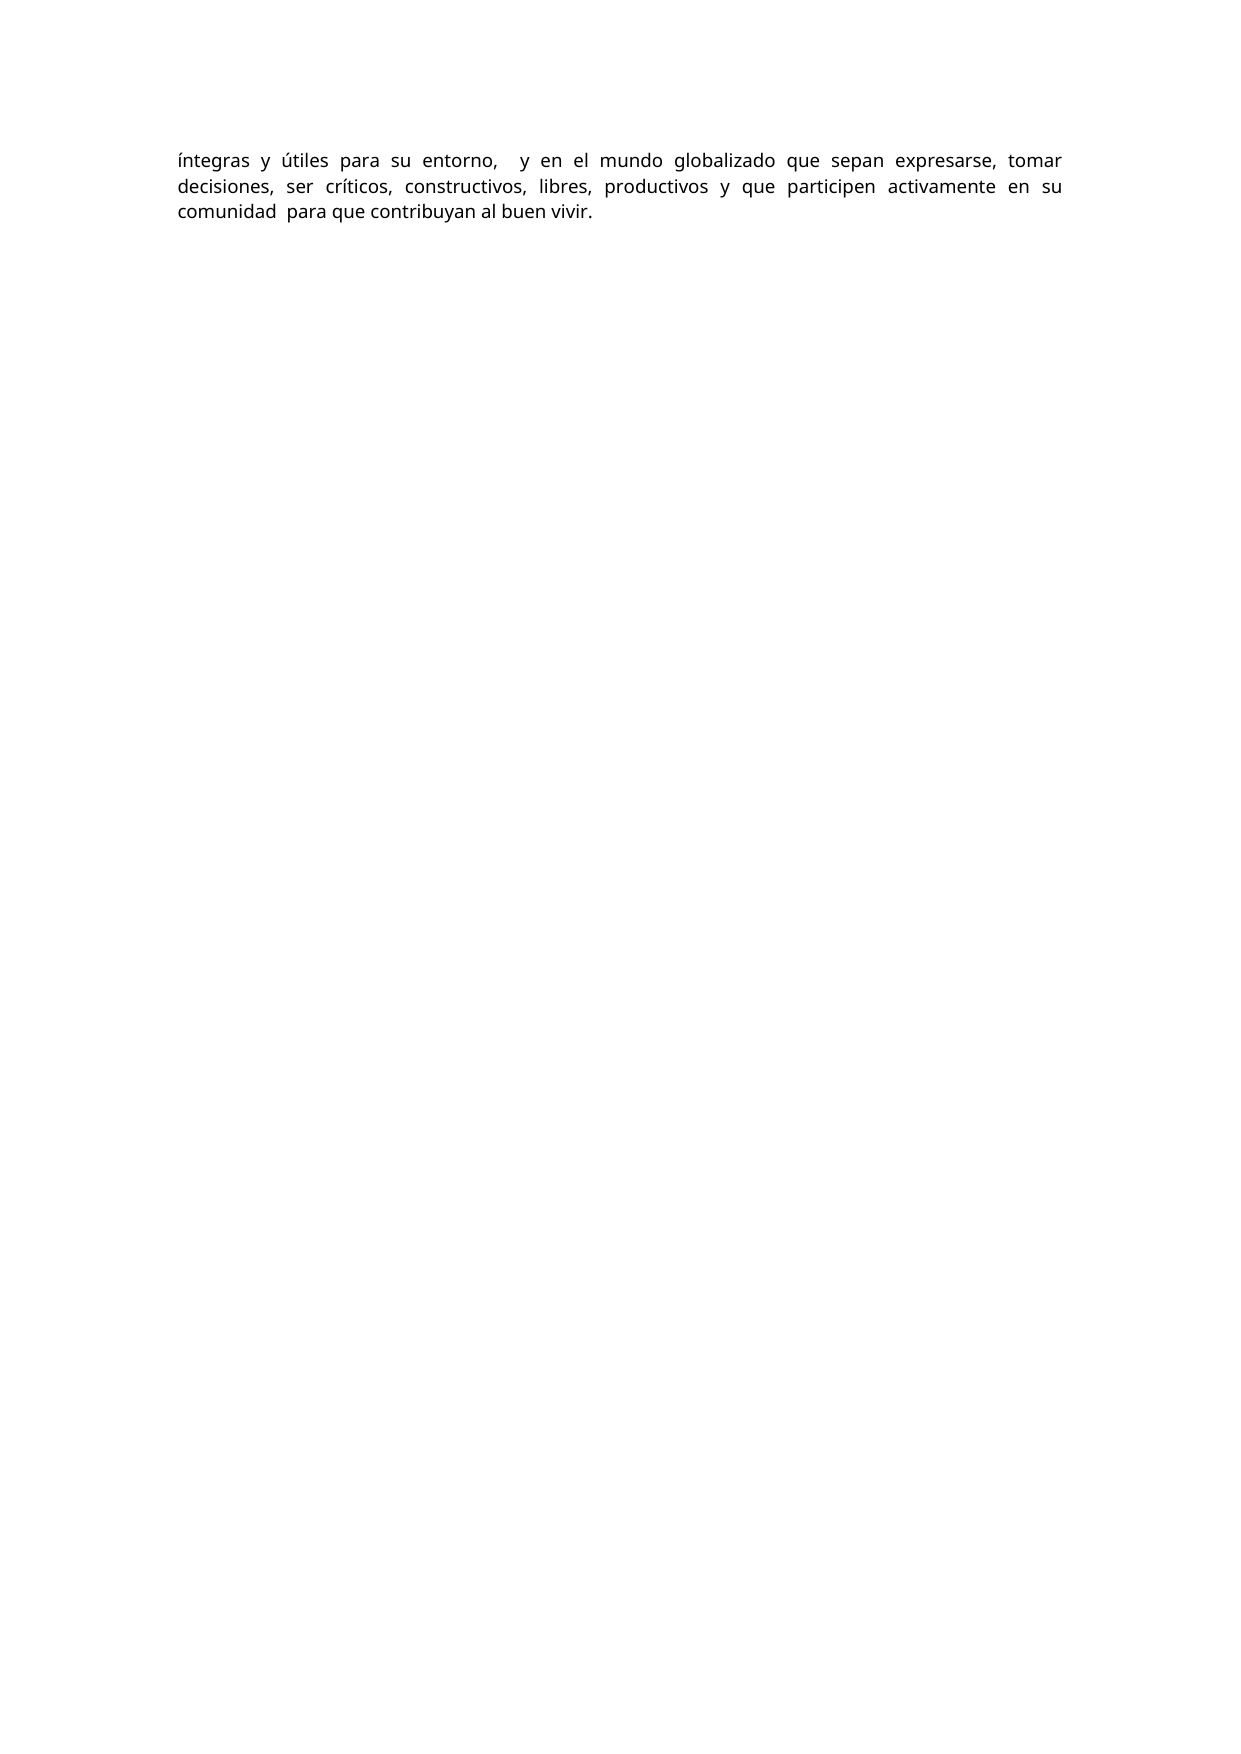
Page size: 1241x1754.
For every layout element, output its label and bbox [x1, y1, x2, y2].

text [140, 148, 1063, 224]
